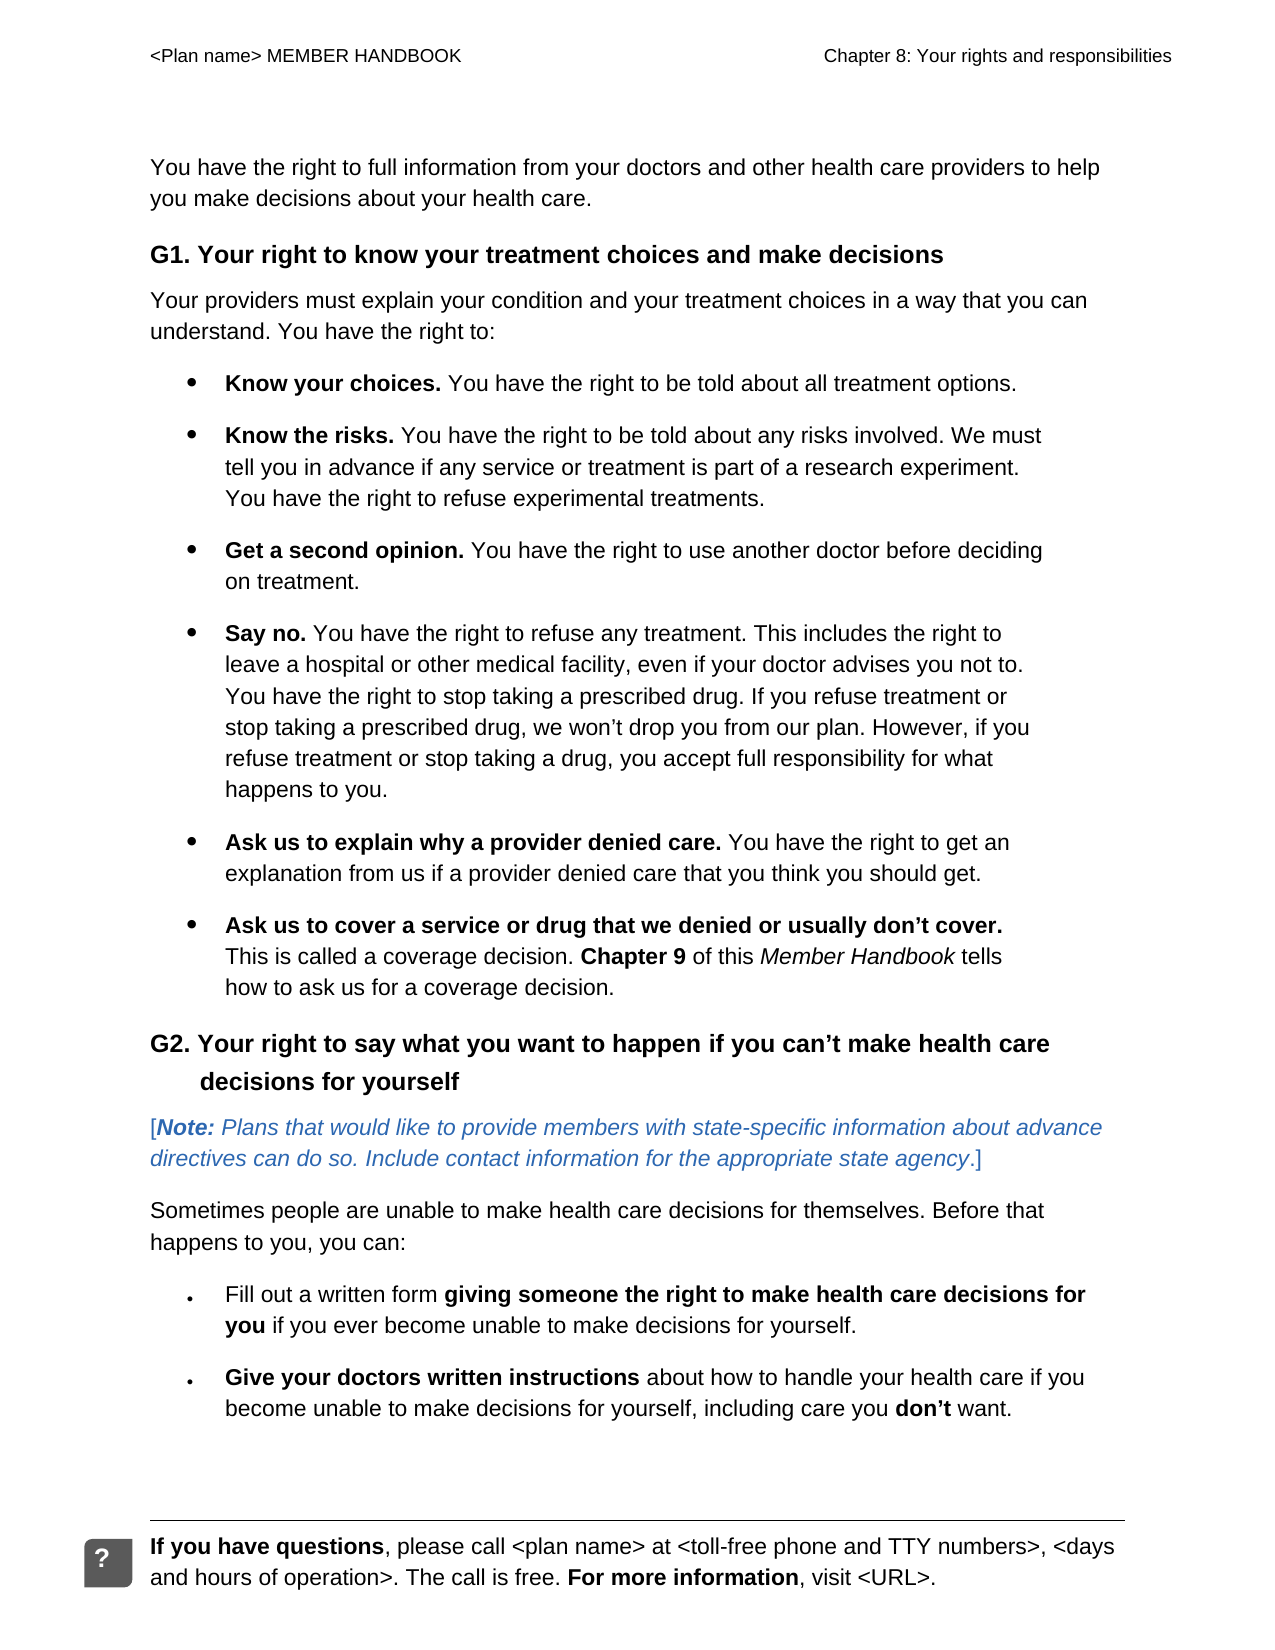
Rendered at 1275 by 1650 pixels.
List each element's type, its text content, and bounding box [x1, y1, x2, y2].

list Ask us to cover a service or drug that we denied or usually don’t cover. This is called a coverage decision. Chapter 9 of this Member Handbook tells how to ask us for a coverage decision. [187, 908, 1050, 1002]
list Know your choices. You have the right to be told about all treatment options. [187, 367, 1050, 398]
list Get a second opinion. You have the right to use another doctor before deciding on treatment. [187, 533, 1050, 596]
list Ask us to explain why a provider denied care. You have the right to get an explanation from us if a provider denied care that you think you should get. [187, 825, 1050, 887]
list Fill out a written form giving someone the right to make health care decisions for you if you ever become unable to make decisions for yourself. [187, 1277, 1125, 1339]
list Say no. You have the right to refuse any treatment. This includes the right to leave a hospital or other medical facility, even if your doctor advises you not to. You have the right to stop taking a prescribed drug. If you refuse treatment or stop taking a prescribed drug, we won’t drop you from our plan. However, if you refuse treatment or stop taking a drug, you accept full responsibility for what happens to you. [187, 617, 1050, 804]
subtitle G2. Your right to say what you want to happen if you can’t make health care decisions for yourself [150, 1023, 1125, 1098]
text [Note: Plans that would like to provide members with state-specific information about advance directives can do so. Include contact information for the appropriate state agency.] [150, 1110, 1125, 1173]
text Your providers must explain your condition and your treatment choices in a way that you can understand. You have the right to: [150, 283, 1125, 346]
text You have the right to full information from your doctors and other health care providers to help you make decisions about your health care. [150, 150, 1125, 212]
text Sometimes people are unable to make health care decisions for themselves. Before that happens to you, you can: [150, 1194, 1125, 1256]
list Know the risks. You have the right to be told about any risks involved. We must tell you in advance if any service or treatment is part of a research experiment. You have the right to refuse experimental treatments. [187, 419, 1050, 512]
subtitle G1. Your right to know your treatment choices and make decisions [150, 233, 1125, 271]
list Give your doctors written instructions about how to handle your health care if you become unable to make decisions for yourself, including care you don’t want. [187, 1360, 1125, 1423]
